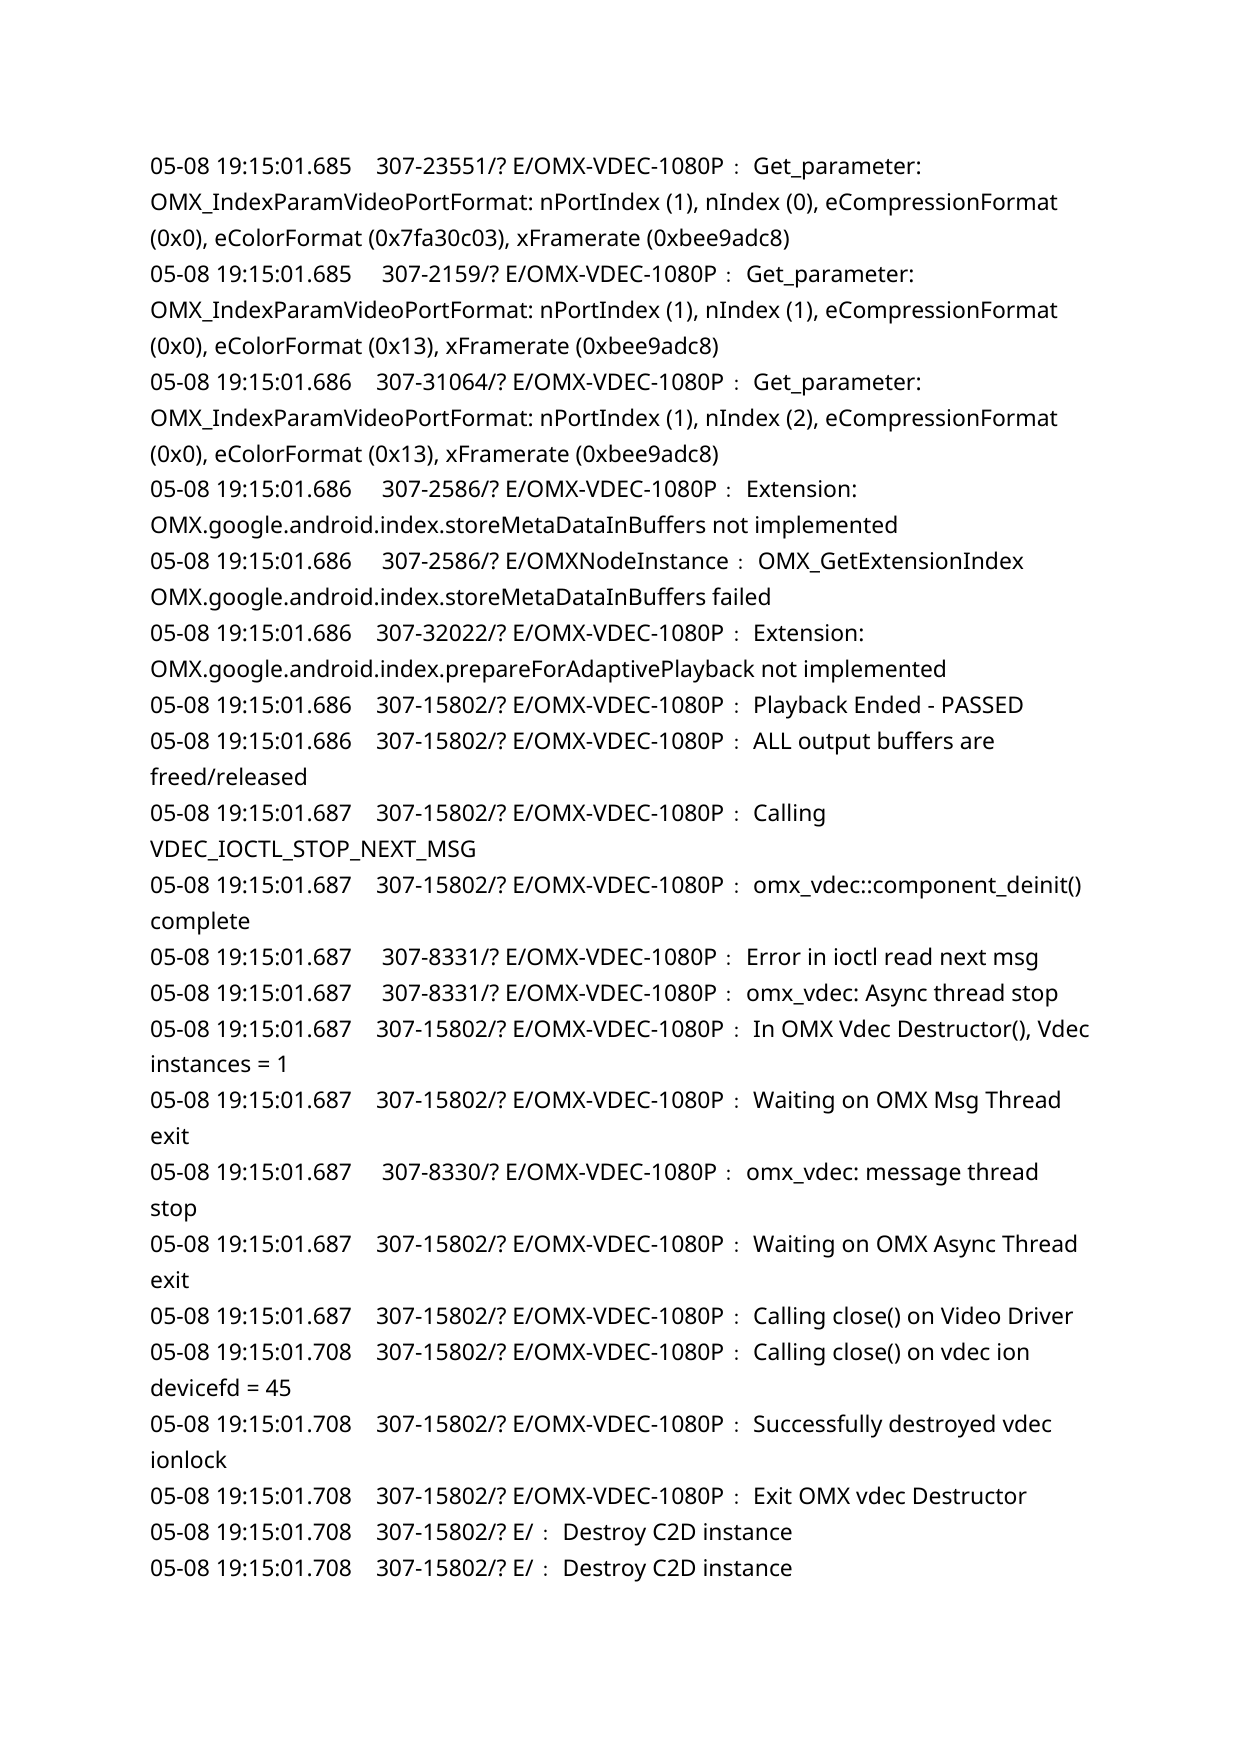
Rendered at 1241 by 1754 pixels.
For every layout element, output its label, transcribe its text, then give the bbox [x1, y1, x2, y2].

text 05-08 19:15:01.686 307-15802/? E/OMX-VDEC-1080P﹕ ALL output buffers are freed/released [150, 725, 1090, 792]
text 05-08 19:15:01.686 307-2586/? E/OMXNodeInstance﹕ OMX_GetExtensionIndex OMX.google.android.index.storeMetaDataInBuffers failed [150, 545, 1090, 612]
text 05-08 19:15:01.686 307-32022/? E/OMX-VDEC-1080P﹕ Extension: OMX.google.android.index.prepareForAdaptivePlayback not implemented [150, 617, 1090, 684]
text 05-08 19:15:01.708 307-15802/? E/﹕ Destroy C2D instance [150, 1552, 1090, 1583]
text 05-08 19:15:01.686 307-2586/? E/OMX-VDEC-1080P﹕ Extension: OMX.google.android.index.storeMetaDataInBuffers not implemented [150, 473, 1090, 541]
text 05-08 19:15:01.687 307-8330/? E/OMX-VDEC-1080P﹕ omx_vdec: message thread stop [150, 1156, 1090, 1223]
text 05-08 19:15:01.687 307-15802/? E/OMX-VDEC-1080P﹕ Waiting on OMX Async Thread exit [150, 1228, 1090, 1295]
text 05-08 19:15:01.708 307-15802/? E/﹕ Destroy C2D instance [150, 1516, 1090, 1547]
text 05-08 19:15:01.686 307-31064/? E/OMX-VDEC-1080P﹕ Get_parameter: OMX_IndexParamVideoPortFormat: nPortIndex (1), nIndex (2), eCompressionFormat (0x0), eColorFormat (0x13), xFramerate (0xbee9adc8) [150, 366, 1090, 469]
text 05-08 19:15:01.686 307-15802/? E/OMX-VDEC-1080P﹕ Playback Ended - PASSED [150, 689, 1090, 720]
text 05-08 19:15:01.687 307-15802/? E/OMX-VDEC-1080P﹕ Waiting on OMX Msg Thread exit [150, 1084, 1090, 1152]
text 05-08 19:15:01.708 307-15802/? E/OMX-VDEC-1080P﹕ Successfully destroyed vdec ionlock [150, 1408, 1090, 1475]
text 05-08 19:15:01.687 307-8331/? E/OMX-VDEC-1080P﹕ Error in ioctl read next msg [150, 941, 1090, 972]
text 05-08 19:15:01.687 307-8331/? E/OMX-VDEC-1080P﹕ omx_vdec: Async thread stop [150, 977, 1090, 1008]
text 05-08 19:15:01.687 307-15802/? E/OMX-VDEC-1080P﹕ In OMX Vdec Destructor(), Vdec instances = 1 [150, 1012, 1090, 1080]
text 05-08 19:15:01.687 307-15802/? E/OMX-VDEC-1080P﹕ Calling close() on Video Driver [150, 1300, 1090, 1331]
text 05-08 19:15:01.685 307-2159/? E/OMX-VDEC-1080P﹕ Get_parameter: OMX_IndexParamVideoPortFormat: nPortIndex (1), nIndex (1), eCompressionFormat (0x0), eColorFormat (0x13), xFramerate (0xbee9adc8) [150, 258, 1090, 361]
text 05-08 19:15:01.687 307-15802/? E/OMX-VDEC-1080P﹕ Calling VDEC_IOCTL_STOP_NEXT_MSG [150, 797, 1090, 864]
text 05-08 19:15:01.708 307-15802/? E/OMX-VDEC-1080P﹕ Calling close() on vdec ion devicefd = 45 [150, 1336, 1090, 1403]
text 05-08 19:15:01.687 307-15802/? E/OMX-VDEC-1080P﹕ omx_vdec::component_deinit() complete [150, 869, 1090, 936]
text 05-08 19:15:01.685 307-23551/? E/OMX-VDEC-1080P﹕ Get_parameter: OMX_IndexParamVideoPortFormat: nPortIndex (1), nIndex (0), eCompressionFormat (0x0), eColorFormat (0x7fa30c03), xFramerate (0xbee9adc8) [150, 150, 1090, 253]
text 05-08 19:15:01.708 307-15802/? E/OMX-VDEC-1080P﹕ Exit OMX vdec Destructor [150, 1480, 1090, 1511]
